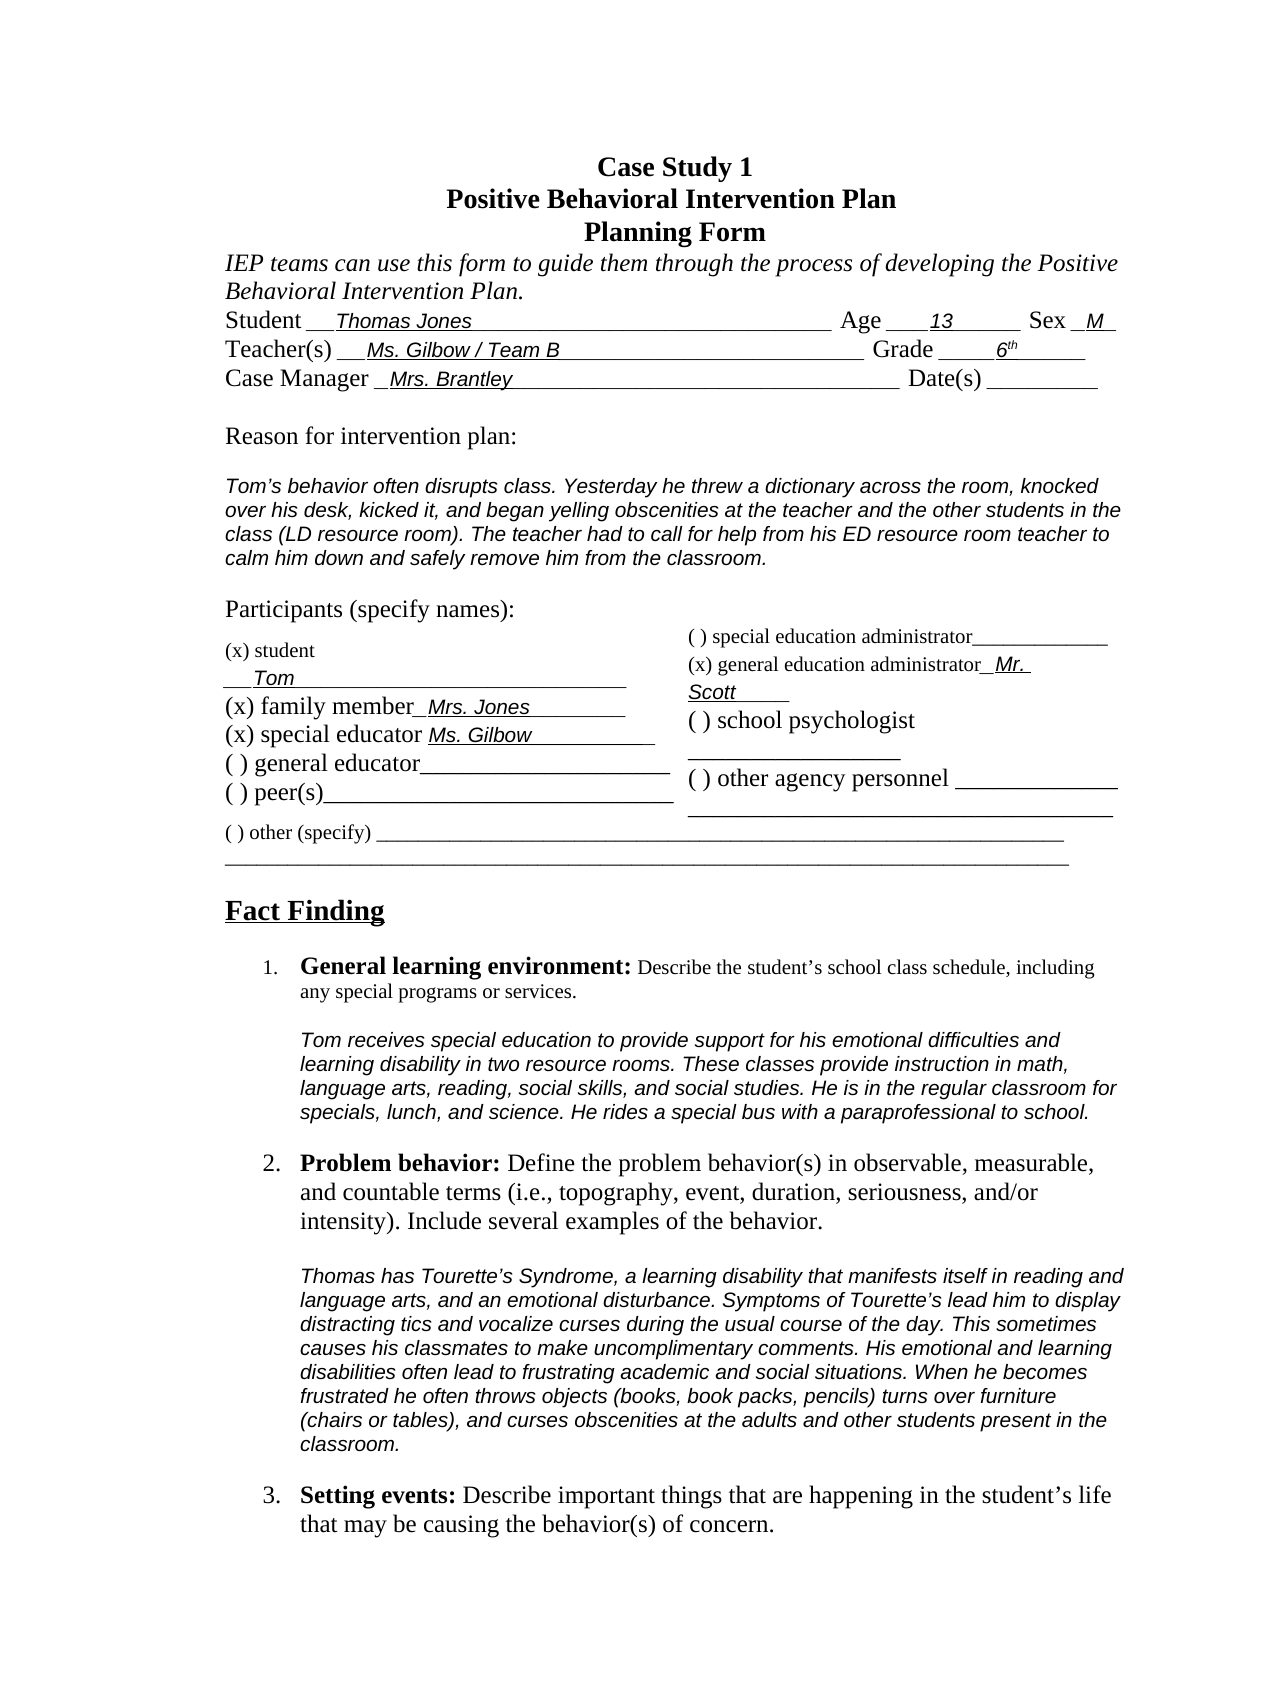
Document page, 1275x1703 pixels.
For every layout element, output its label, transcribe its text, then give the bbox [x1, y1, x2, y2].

text Tom’s behavior often disrupts class. Yesterday he threw a dictionary across the room, knocked over his desk, kicked it, and began yelling obscenities at the teacher and the other students in the class (LD resource room). The teacher had to call for help from his ED resource room teacher to calm him down and safely remove him from the classroom. [225, 474, 1125, 570]
table_cell ( ) other (specify) __________________________________________________________________ _________________________________________________________________________________ [225, 820, 1128, 868]
list General learning environment: Describe the student’s school class schedule, including any special programs or services. [262, 951, 1125, 1003]
text Thomas has Tourette’s Syndrome, a learning disability that manifests itself in reading and language arts, and an emotional disturbance. Symptoms of Tourette’s lead him to display distracting tics and vocalize curses during the usual course of the day. This sometimes causes his classmates to make uncomplimentary comments. His emotional and learning disabilities often lead to frustrating academic and social situations. When he becomes frustrated he often throws objects (books, book packs, pencils) turns over furniture (chairs or tables), and curses obscenities at the adults and other students present in the classroom. [300, 1264, 1125, 1455]
table_header ( ) special education administrator_____________ (x) general education administrator_Mr. Scott____ ( ) school psychologist _________________ ( ) other agency personnel _____________ __________________________________ [688, 624, 1128, 820]
text Participants (specify names): [225, 594, 1125, 623]
text Tom receives special education to provide support for his emotional difficulties and learning disability in two resource rooms. These classes provide instruction in math, language arts, reading, social skills, and social studies. He is in the regular classroom for specials, lunch, and science. He rides a special bus with a paraprofessional to school. [300, 1028, 1125, 1124]
text Reason for intervention plan: [225, 421, 1125, 450]
text Student __Thomas Jones__________________________ Age ___13_____ Sex _M_ Teacher(s) __Ms. Gilbow / Team B______________________ Grade ____6th_____ Case Manager _Mrs. Brantley____________________________ Date(s) ________ [225, 305, 1125, 392]
text Case Study 1 Positive Behavioral Intervention Plan Planning Form [225, 150, 1125, 247]
list Setting events: Describe important things that are happening in the student’s life that may be causing the behavior(s) of concern. [262, 1480, 1125, 1537]
text Fact Finding [225, 893, 1125, 926]
list Problem behavior: Define the problem behavior(s) in observable, measurable, and countable terms (i.e., topography, event, duration, seriousness, and/or intensity). Include several examples of the behavior. [262, 1148, 1125, 1234]
table_header (x) student __Tom________________________ (x) family member_Mrs. Jones_______ (x) special educator Ms. Gilbow_________ ( ) general educator____________________ ( ) peer(s)____________________________ [225, 624, 688, 820]
text IEP teams can use this form to guide them through the process of developing the Positive Behavioral Intervention Plan. [225, 248, 1125, 305]
